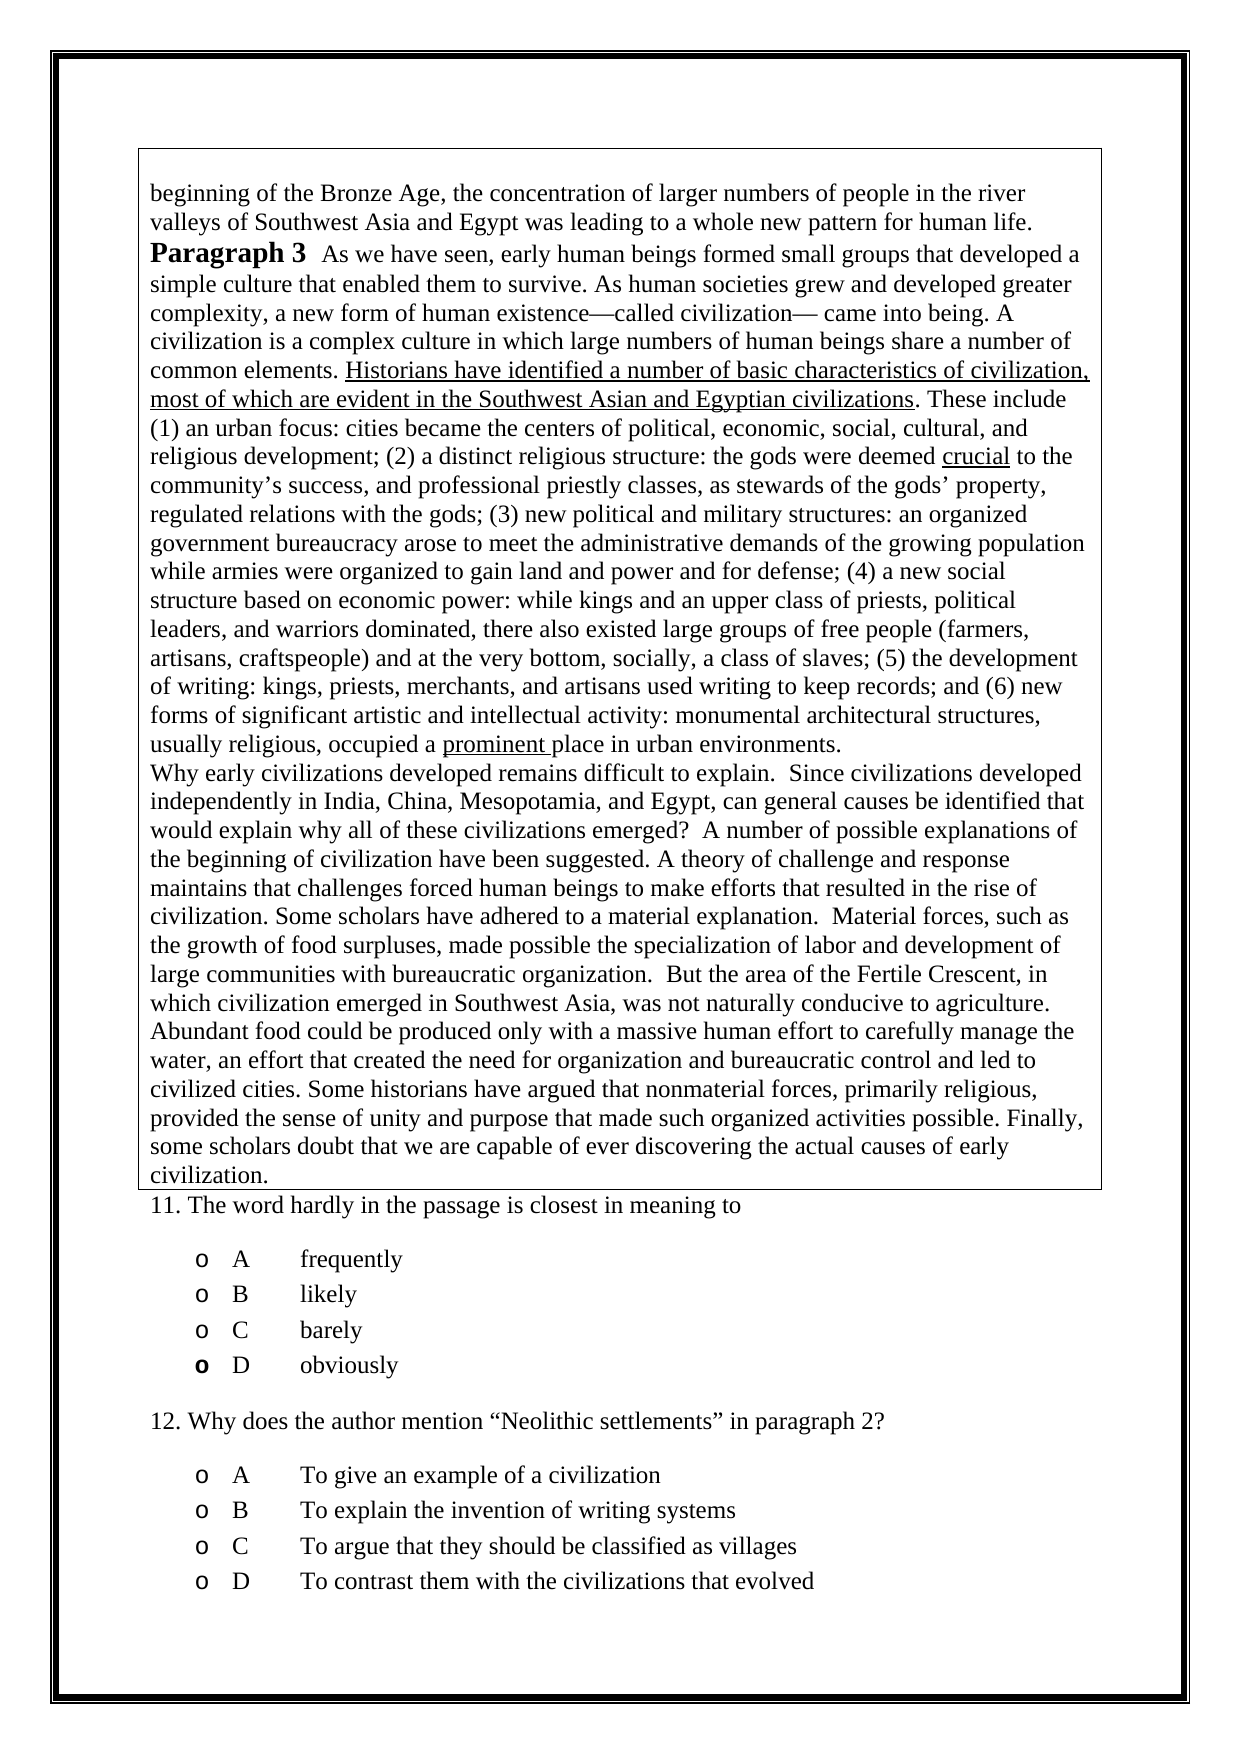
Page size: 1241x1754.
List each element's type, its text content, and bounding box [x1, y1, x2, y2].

list C To argue that they should be classified as villages [194, 1531, 1090, 1562]
text 12. Why does the author mention “Neolithic settlements” in paragraph 2? [150, 1406, 1090, 1435]
list B likely [194, 1279, 1090, 1310]
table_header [139, 149, 1101, 1189]
list D To contrast them with the civilizations that evolved [194, 1566, 1090, 1597]
list A frequently [194, 1244, 1090, 1275]
list B To explain the invention of writing systems [194, 1496, 1090, 1526]
list D obviously [194, 1350, 1090, 1381]
list C barely [194, 1315, 1090, 1346]
list A To give an example of a civilization [194, 1460, 1090, 1491]
text 11. The word hardly in the passage is closest in meaning to [150, 1190, 1090, 1219]
